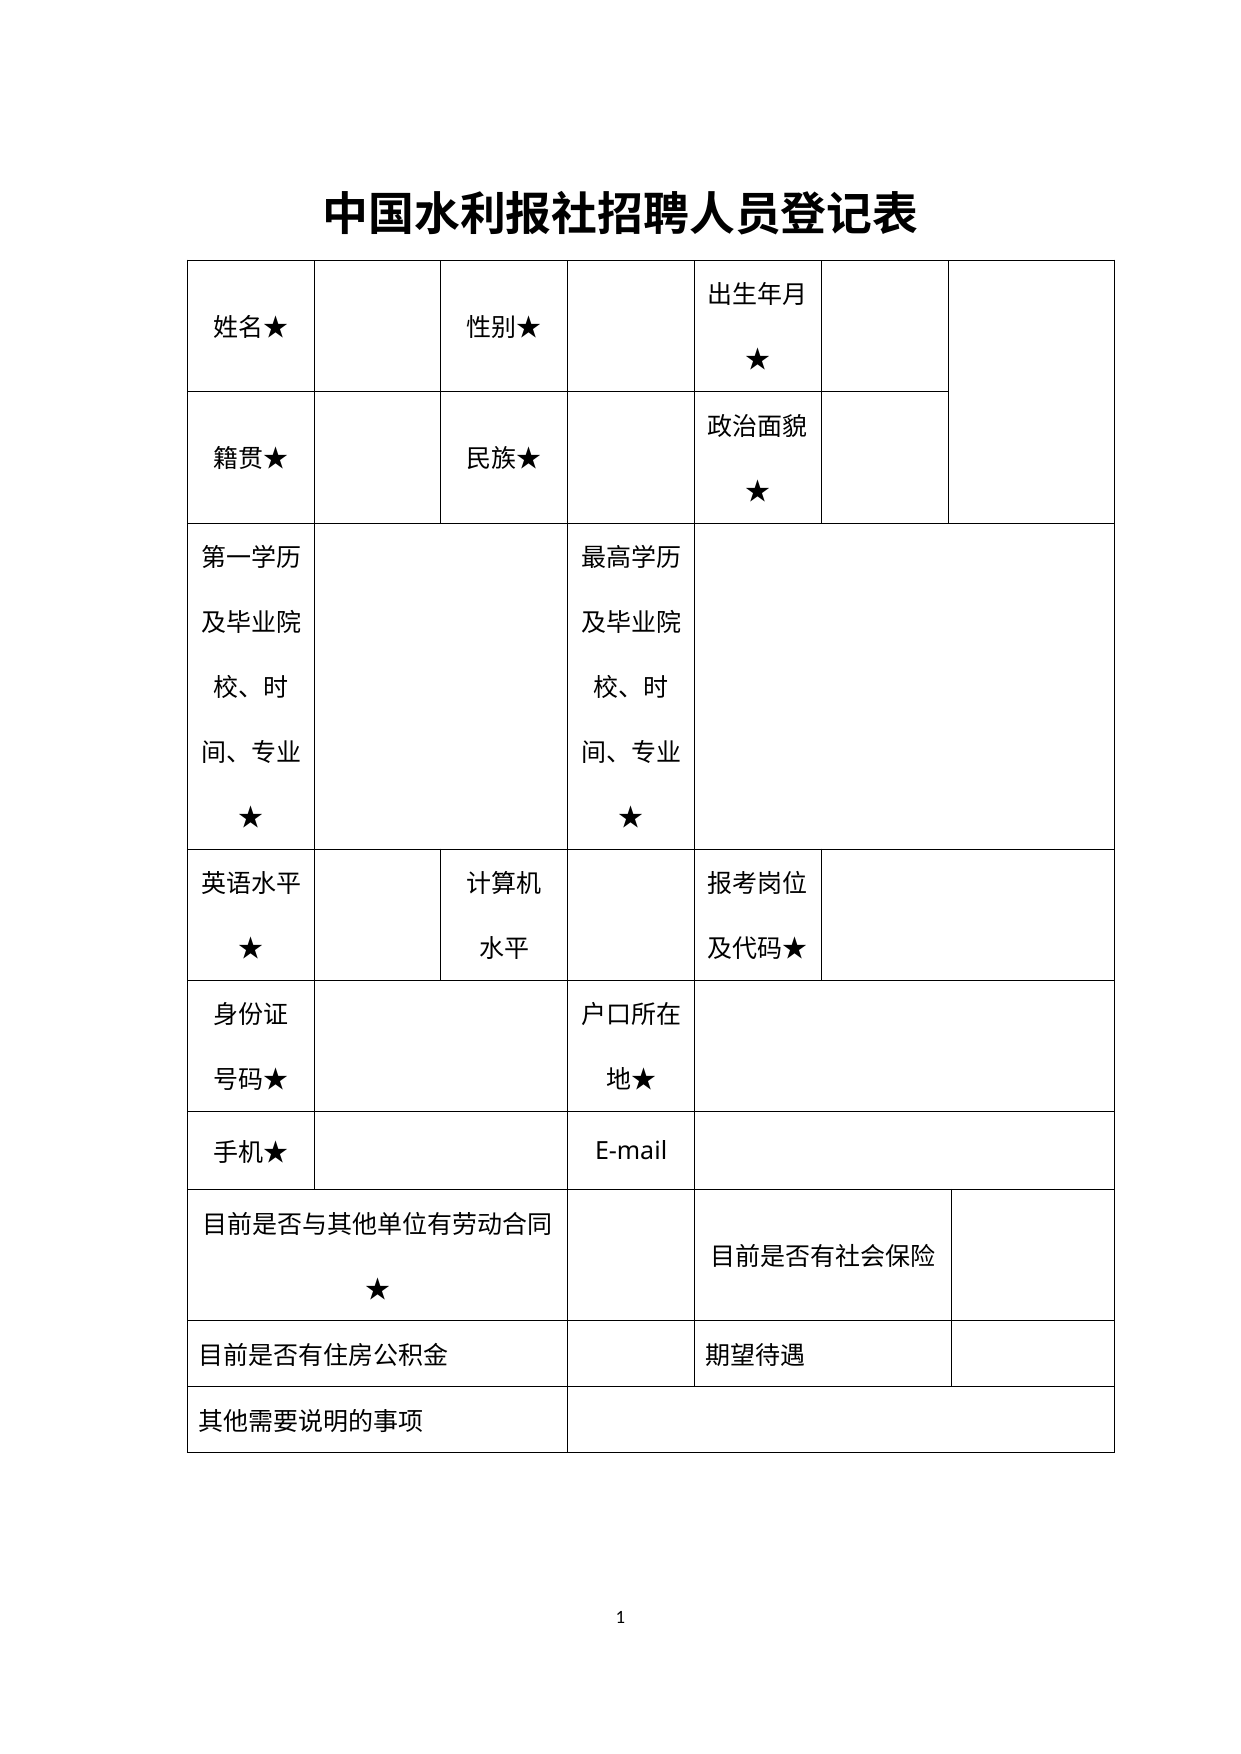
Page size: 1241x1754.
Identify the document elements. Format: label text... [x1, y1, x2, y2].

table_cell [822, 850, 1114, 979]
table_cell 报考岗位及代码★ [695, 850, 821, 979]
table_header 姓名★ [188, 261, 314, 391]
table_cell 目前是否有社会保险 [695, 1190, 951, 1320]
table_cell 最高学历及毕业院校、时间、专业★ [568, 524, 694, 848]
table_cell [568, 1387, 1114, 1452]
table_cell [695, 524, 1114, 848]
table_cell [568, 392, 694, 522]
table_cell [568, 850, 694, 979]
table_cell 计算机 水平 [441, 850, 567, 979]
text 中国水利报社招聘人员登记表 [187, 162, 1053, 259]
table_cell [315, 981, 567, 1111]
table_cell 期望待遇 [695, 1321, 951, 1386]
table_cell E-mail [568, 1112, 694, 1189]
table_cell 其他需要说明的事项 [188, 1387, 567, 1452]
table_cell [315, 524, 567, 848]
table_cell 籍贯★ [188, 392, 314, 522]
table_header [315, 261, 440, 391]
table_cell [695, 1112, 1114, 1189]
table_cell [822, 392, 948, 522]
table_cell [315, 392, 440, 522]
table_cell 目前是否与其他单位有劳动合同★ [188, 1190, 567, 1320]
table_cell [568, 1190, 694, 1320]
table_header [568, 261, 694, 391]
table_cell 户口所在地★ [568, 981, 694, 1111]
table_cell 目前是否有住房公积金 [188, 1321, 567, 1386]
table_header [822, 261, 948, 391]
table_cell 手机★ [188, 1112, 314, 1189]
table_cell [315, 850, 440, 979]
table_cell [952, 1190, 1114, 1320]
table_cell 第一学历及毕业院校、时间、专业★ [188, 524, 314, 848]
table_cell 英语水平★ [188, 850, 314, 979]
table_cell 民族★ [441, 392, 567, 522]
table_cell 政治面貌★ [695, 392, 821, 522]
table_cell [568, 1321, 694, 1386]
table_cell [952, 1321, 1114, 1386]
table_header 性别★ [441, 261, 567, 391]
table_cell [695, 981, 1114, 1111]
table_header 出生年月★ [695, 261, 821, 391]
table_cell 身份证 号码★ [188, 981, 314, 1111]
table_header [949, 261, 1114, 522]
table_cell [315, 1112, 567, 1189]
